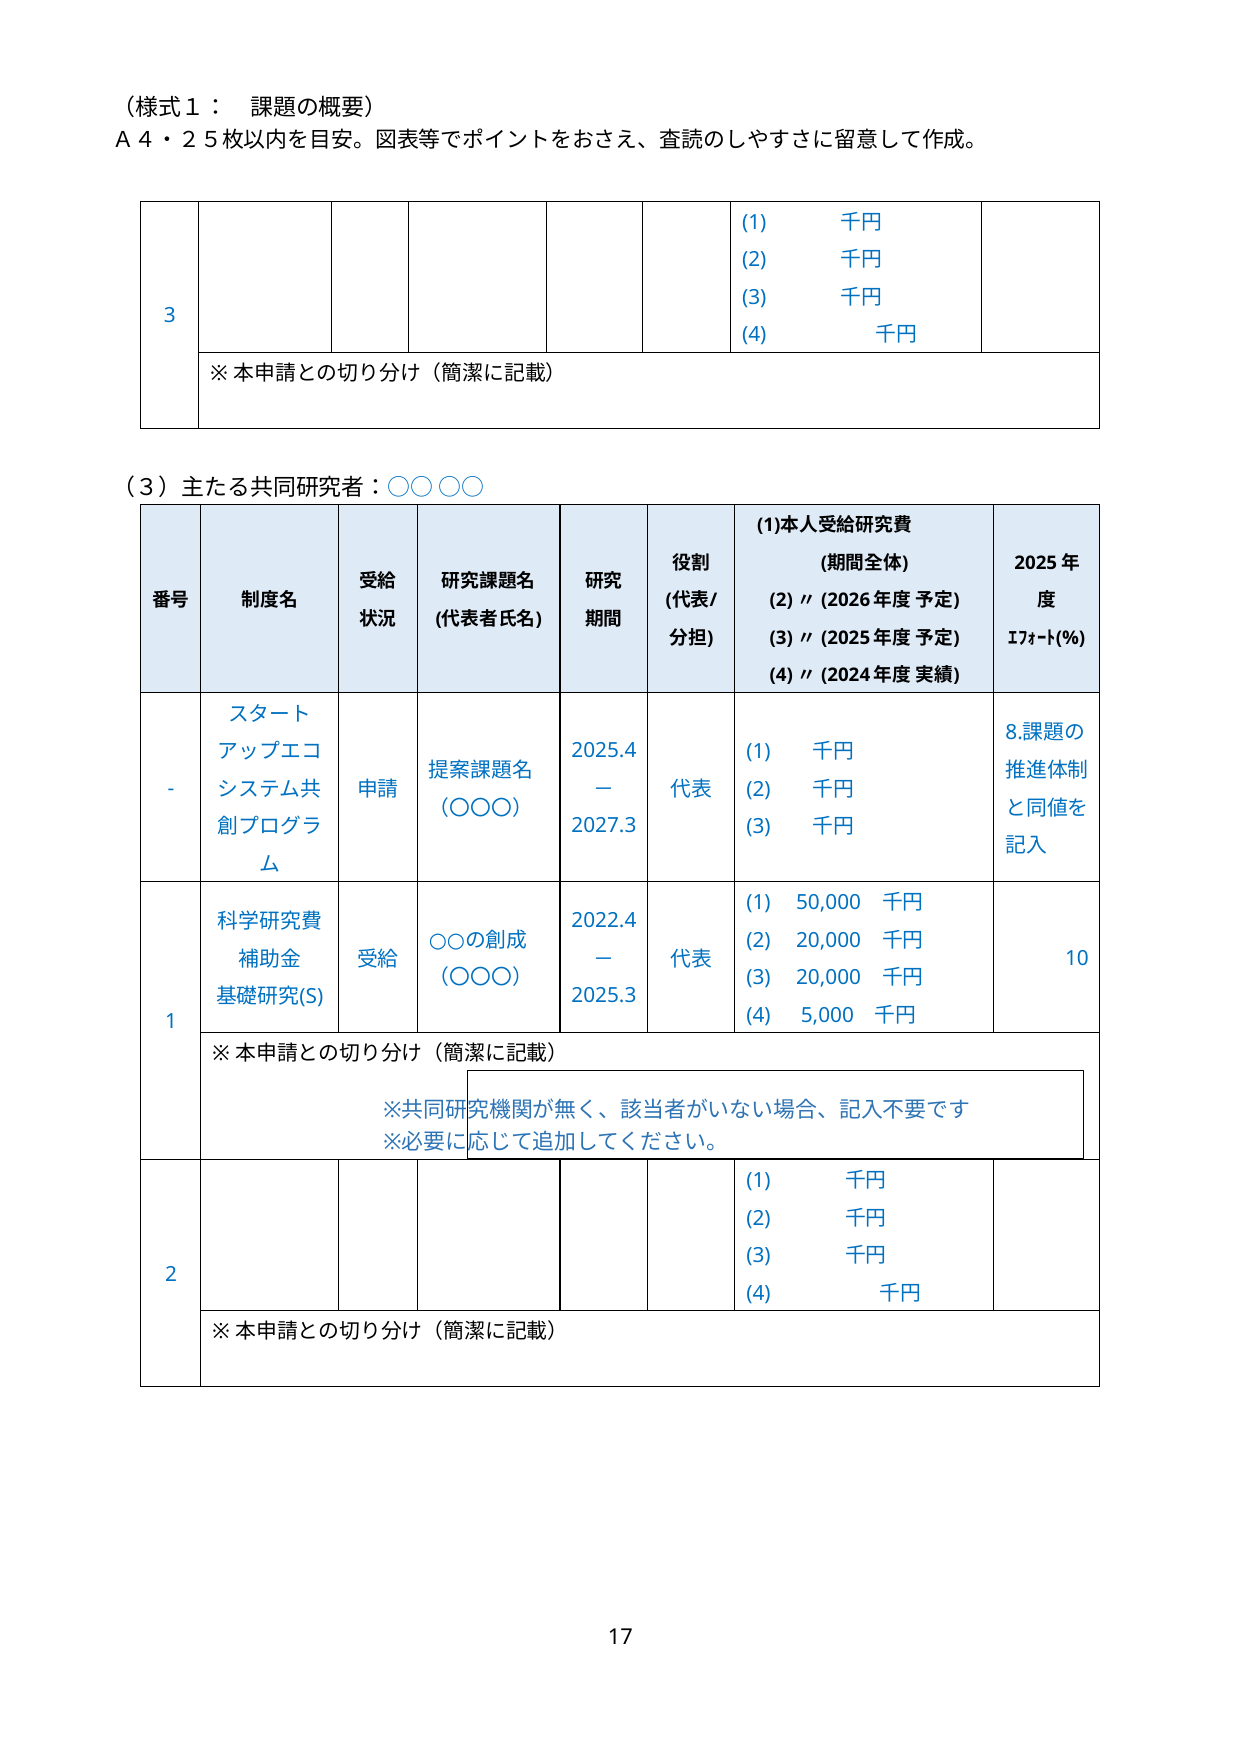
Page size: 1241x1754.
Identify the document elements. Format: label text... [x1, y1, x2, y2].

table_cell 2025.4 － 2027.3 [561, 693, 647, 881]
table_cell スタートアップエコシステム共創プログラム [201, 693, 338, 881]
table_cell 2 [141, 1160, 200, 1386]
table_header 制度名 [201, 505, 338, 692]
table_cell - [141, 693, 200, 881]
table_cell 10 [994, 882, 1099, 1032]
table_cell ○○の創成 （〇〇〇） [418, 882, 559, 1032]
table_cell 科学研究費 補助金 基礎研究(S) [201, 882, 338, 1032]
table_header 研究課題名 (代表者氏名) [418, 505, 559, 692]
table_cell [982, 202, 1099, 352]
table_cell ※ 本申請との切り分け（簡潔に記載） [201, 1311, 1099, 1386]
table_cell [332, 202, 408, 352]
table_cell [643, 202, 730, 352]
table_header 番号 [141, 505, 200, 692]
table_cell 受給 [339, 882, 417, 1032]
table_cell 提案課題名 （〇〇〇） [418, 693, 559, 881]
table_cell 1 [141, 882, 200, 1159]
table_header (1)本人受給研究費 (期間全体) (2) 〃 (2026年度 予定) (3) 〃 (2025年度 予定) (4) 〃 (2024年度 実績) [735, 505, 993, 692]
table_cell (1) 50,000 千円 (2) 20,000 千円 (3) 20,000 千円 (4) 5,000 千円 [735, 882, 993, 1032]
table_cell [547, 202, 642, 352]
table_cell (1) 千円 (2) 千円 (3) 千円 (4) 千円 [731, 202, 981, 352]
table_cell 3 [141, 202, 198, 428]
table_cell 申請 [339, 693, 417, 881]
table_cell (1) 千円 (2) 千円 (3) 千円 (4) 千円 [735, 1160, 993, 1310]
text （３）主たる共同研究者：○○ ○○ [112, 466, 1128, 504]
table_header 受給 状況 [339, 505, 417, 692]
table_header 役割 (代表/ 分担) [648, 505, 734, 692]
table_cell [994, 1160, 1099, 1310]
table_cell 2022.4 － 2025.3 [561, 882, 647, 1032]
table_cell [418, 1160, 559, 1310]
table_cell [648, 1160, 734, 1310]
table_header 2025年度 ｴﾌｫｰﾄ(%) [994, 505, 1099, 692]
table_cell [561, 1160, 647, 1310]
table_cell ※ 本申請との切り分け（簡潔に記載） [199, 353, 1099, 428]
table_cell [201, 1160, 338, 1310]
table_header 研究 期間 [561, 505, 647, 692]
table_cell [199, 202, 331, 352]
table_cell [409, 202, 546, 352]
table_cell (1) 千円 (2) 千円 (3) 千円 [735, 693, 993, 881]
table_cell 代表 [648, 882, 734, 1032]
table_cell [339, 1160, 417, 1310]
table_cell 8.課題の推進体制と同値を記入 [994, 693, 1099, 881]
table_cell 代表 [648, 693, 734, 881]
table_cell ※ 本申請との切り分け（簡潔に記載） [201, 1033, 1099, 1159]
